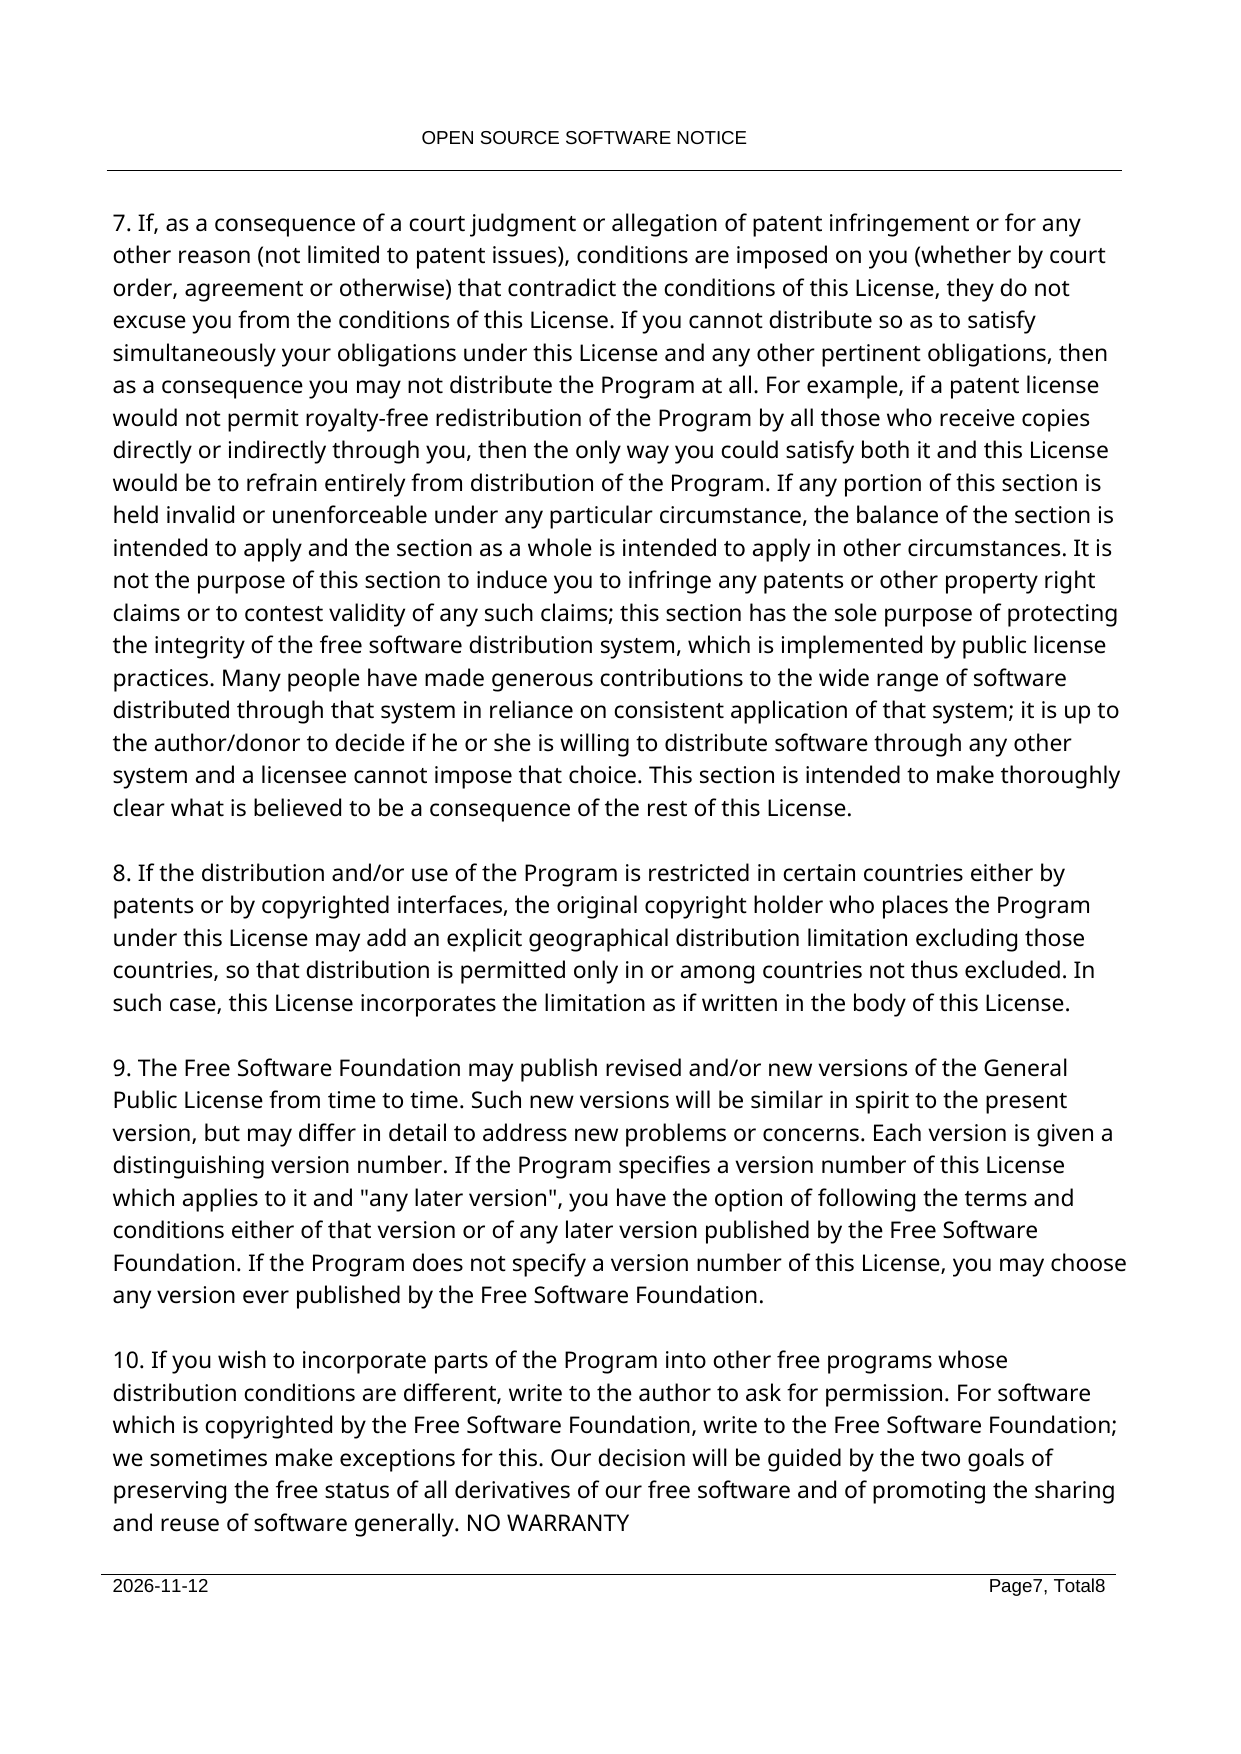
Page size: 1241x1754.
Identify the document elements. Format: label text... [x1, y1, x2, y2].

text 7. If, as a consequence of a court judgment or allegation of patent infringement or for any other reason (not limited to patent issues), conditions are imposed on you (whether by court order, agreement or otherwise) that contradict the conditions of this License, they do not excuse you from the conditions of this License. If you cannot distribute so as to satisfy simultaneously your obligations under this License and any other pertinent obligations, then as a consequence you may not distribute the Program at all. For example, if a patent license would not permit royalty-free redistribution of the Program by all those who receive copies directly or indirectly through you, then the only way you could satisfy both it and this License would be to refrain entirely from distribution of the Program. If any portion of this section is held invalid or unenforceable under any particular circumstance, the balance of the section is intended to apply and the section as a whole is intended to apply in other circumstances. It is not the purpose of this section to induce you to infringe any patents or other property right claims or to contest validity of any such claims; this section has the sole purpose of protecting the integrity of the free software distribution system, which is implemented by public license practices. Many people have made generous contributions to the wide range of software distributed through that system in reliance on consistent application of that system; it is up to the author/donor to decide if he or she is willing to distribute software through any other system and a licensee cannot impose that choice. This section is intended to make thoroughly clear what is believed to be a consequence of the rest of this License. [112, 206, 1128, 824]
text 8. If the distribution and/or use of the Program is restricted in certain countries either by patents or by copyrighted interfaces, the original copyright holder who places the Program under this License may add an explicit geographical distribution limitation excluding those countries, so that distribution is permitted only in or among countries not thus excluded. In such case, this License incorporates the limitation as if written in the body of this License. [112, 856, 1128, 1019]
text 10. If you wish to incorporate parts of the Program into other free programs whose distribution conditions are different, write to the author to ask for permission. For software which is copyrighted by the Free Software Foundation, write to the Free Software Foundation; we sometimes make exceptions for this. Our decision will be guided by the two goals of preserving the free status of all derivatives of our free software and of promoting the sharing and reuse of software generally. NO WARRANTY [112, 1344, 1128, 1539]
text 9. The Free Software Foundation may publish revised and/or new versions of the General Public License from time to time. Such new versions will be similar in spirit to the present version, but may differ in detail to address new problems or concerns. Each version is given a distinguishing version number. If the Program specifies a version number of this License which applies to it and "any later version", you have the option of following the terms and conditions either of that version or of any later version published by the Free Software Foundation. If the Program does not specify a version number of this License, you may choose any version ever published by the Free Software Foundation. [112, 1051, 1128, 1311]
